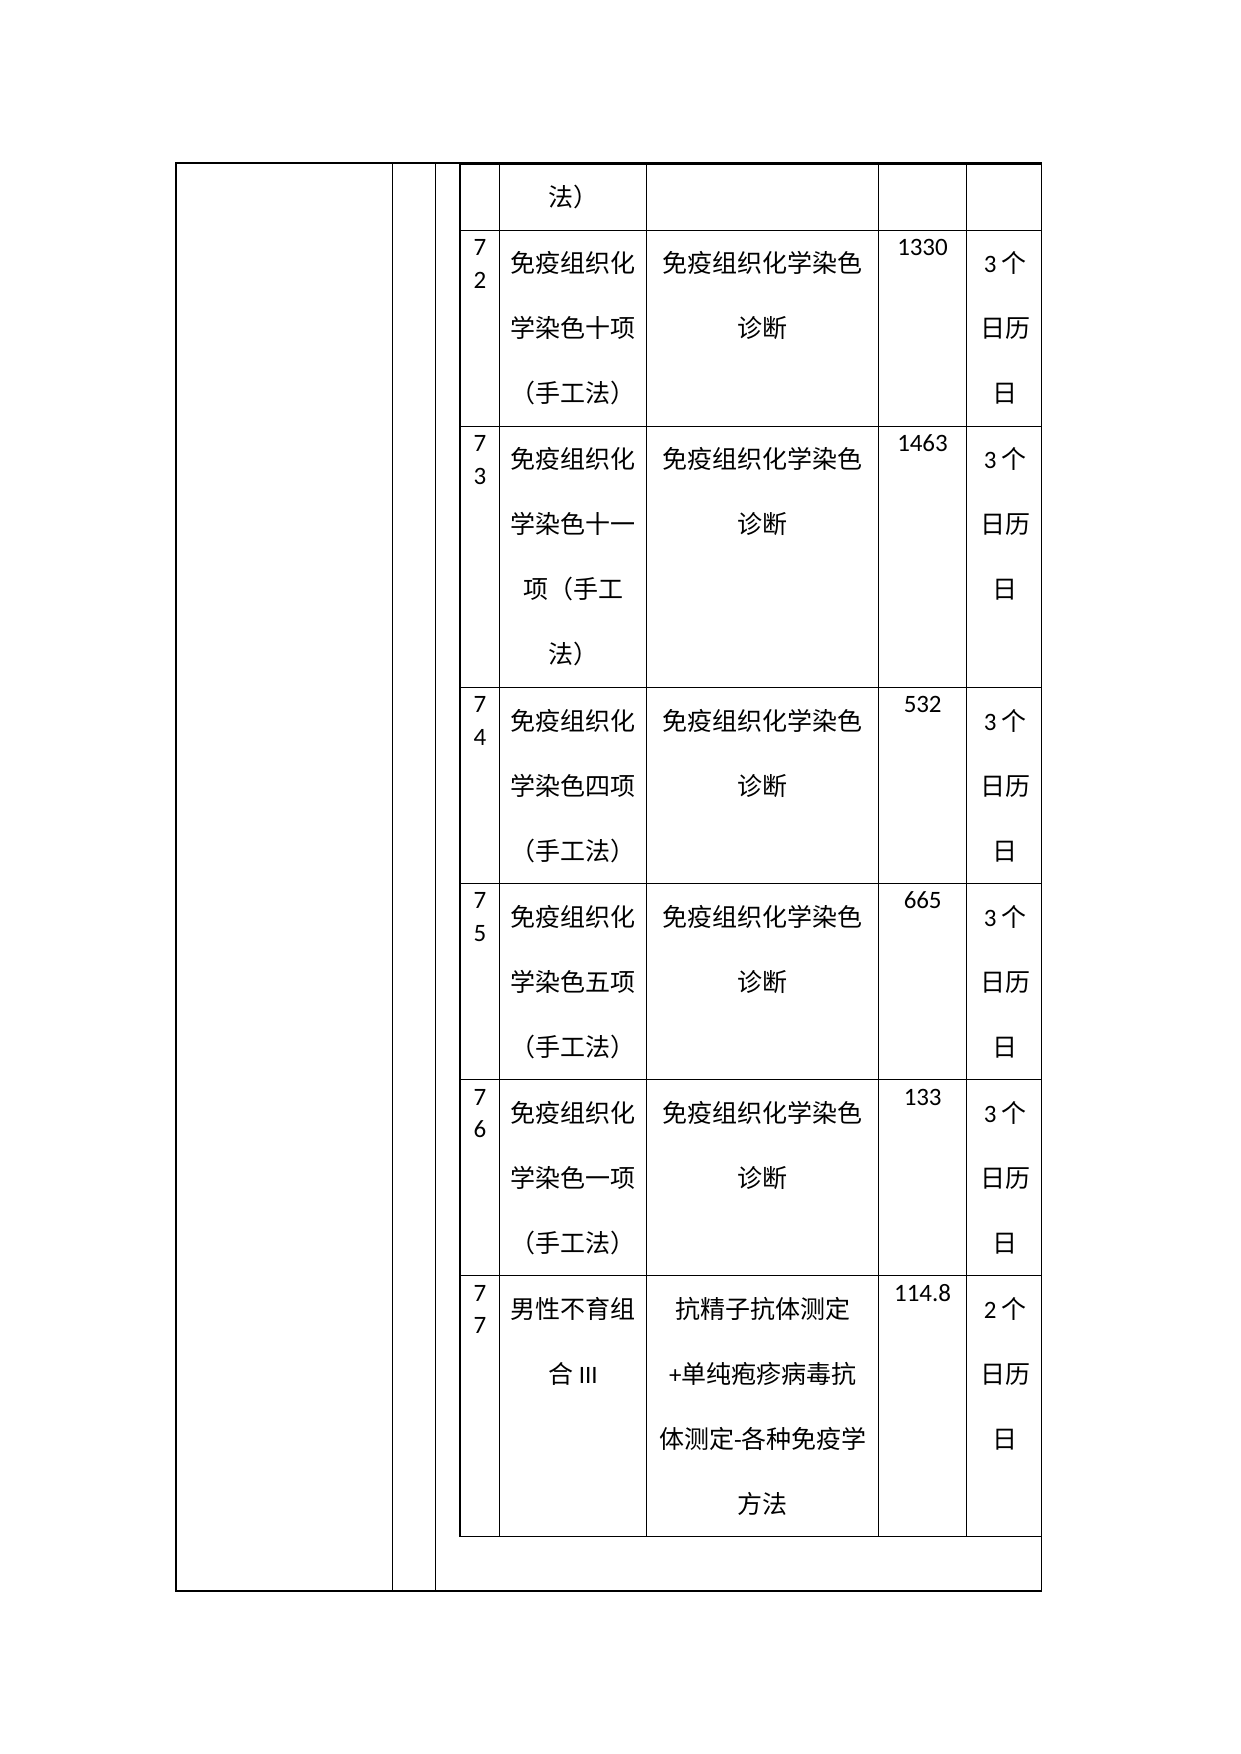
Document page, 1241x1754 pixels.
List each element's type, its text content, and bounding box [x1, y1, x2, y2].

table_cell 3 [393, 164, 435, 1590]
table_cell [177, 164, 392, 1590]
